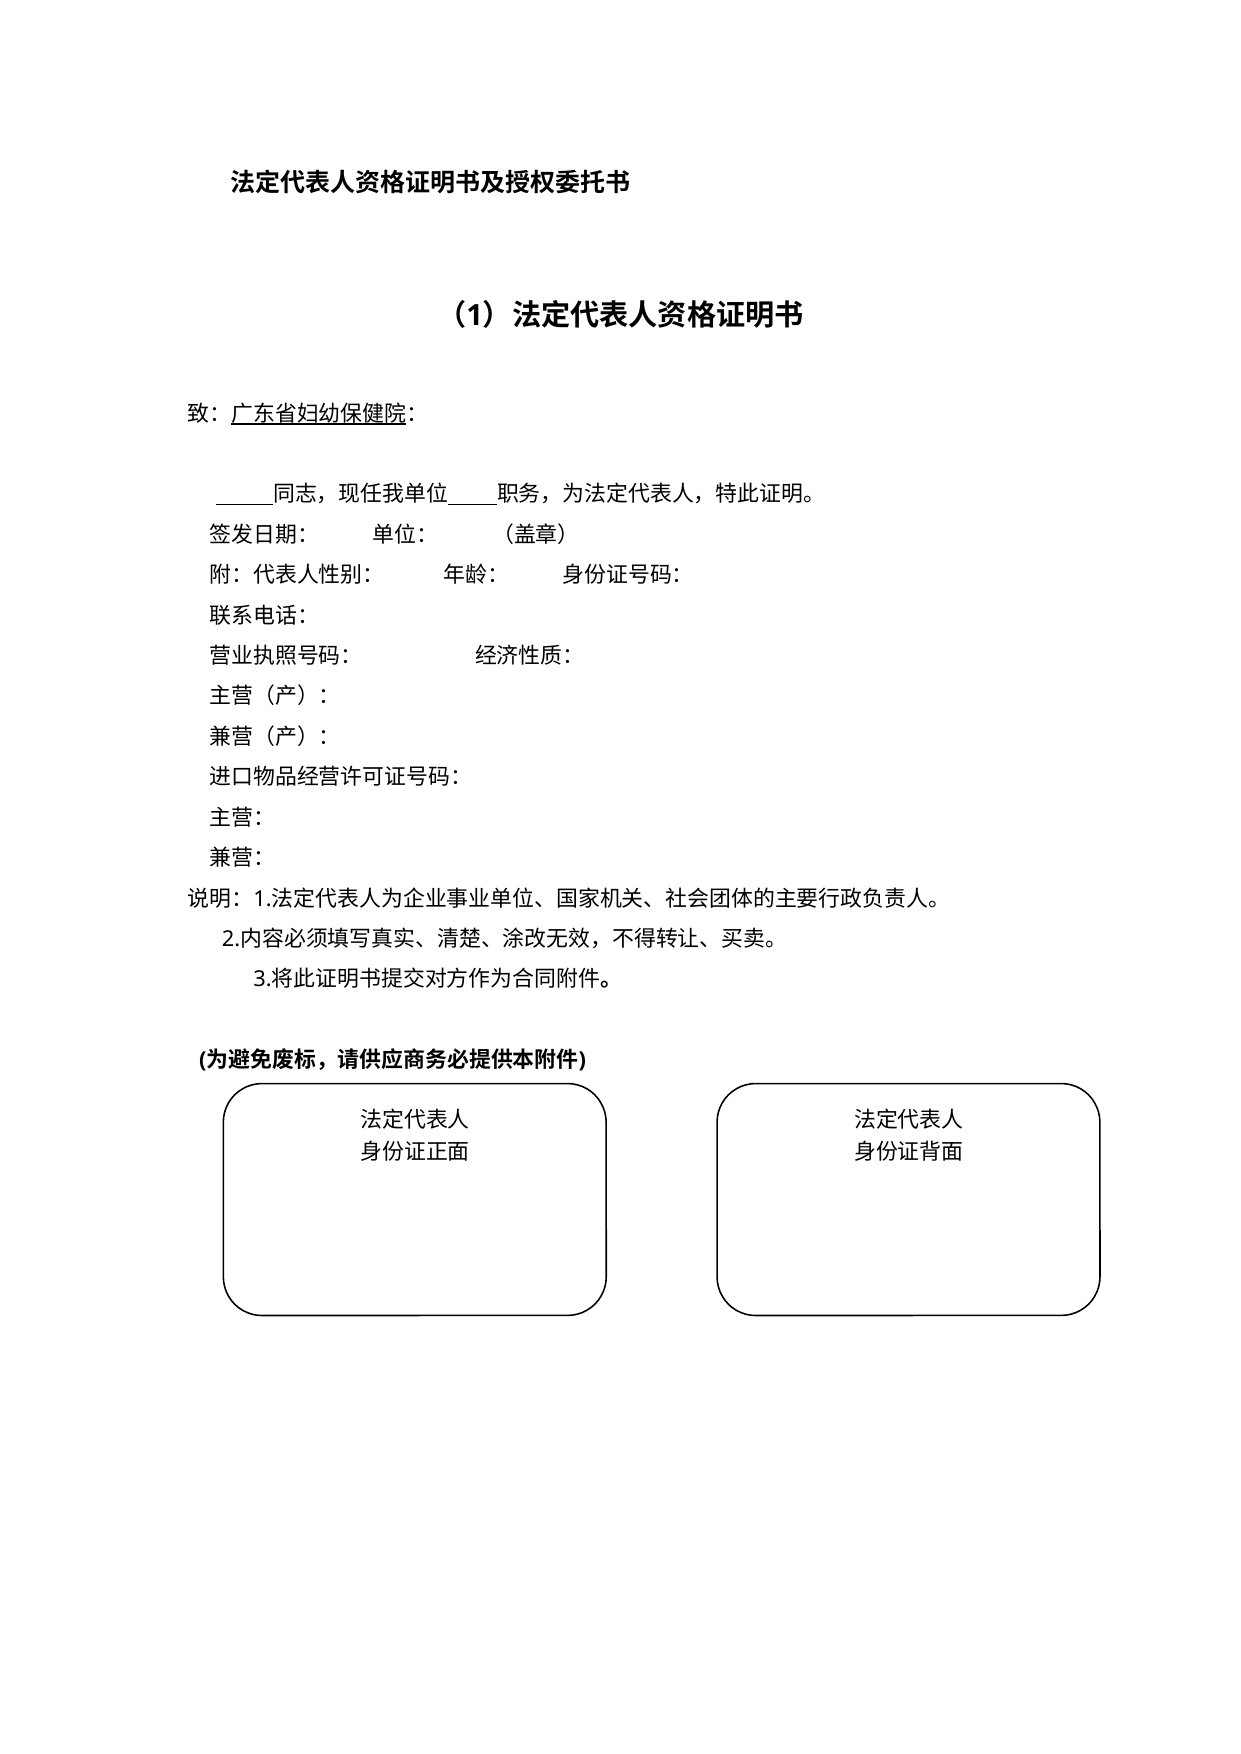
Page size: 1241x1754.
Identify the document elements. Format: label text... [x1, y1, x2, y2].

text 法定代表人资格证明书及授权委托书 [187, 162, 1053, 198]
text 兼营（产）： [187, 718, 1053, 751]
text (为避免废标，请供应商务必提供本附件) [187, 1041, 1053, 1074]
text 同志，现任我单位 职务，为法定代表人，特此证明。 [187, 476, 1053, 508]
text 主营： [187, 799, 1053, 832]
text 兼营： [187, 840, 1053, 872]
text （1）法定代表人资格证明书 [187, 280, 1053, 345]
text 3.将此证明书提交对方作为合同附件。 [187, 961, 1053, 993]
text 进口物品经营许可证号码： [187, 759, 1053, 791]
text 签发日期： 单位： （盖章） [187, 516, 1053, 549]
text 致：广东省妇幼保健院： [187, 396, 1053, 428]
text 营业执照号码： 经济性质： [187, 638, 1053, 670]
text 说明：1.法定代表人为企业事业单位、国家机关、社会团体的主要行政负责人。 [187, 880, 1053, 913]
text 2.内容必须填写真实、清楚、涂改无效，不得转让、买卖。 [187, 921, 1053, 953]
text 联系电话： [187, 597, 1053, 630]
text 主营（产）： [187, 678, 1053, 711]
text 附：代表人性别： 年龄： 身份证号码： [187, 557, 1053, 589]
